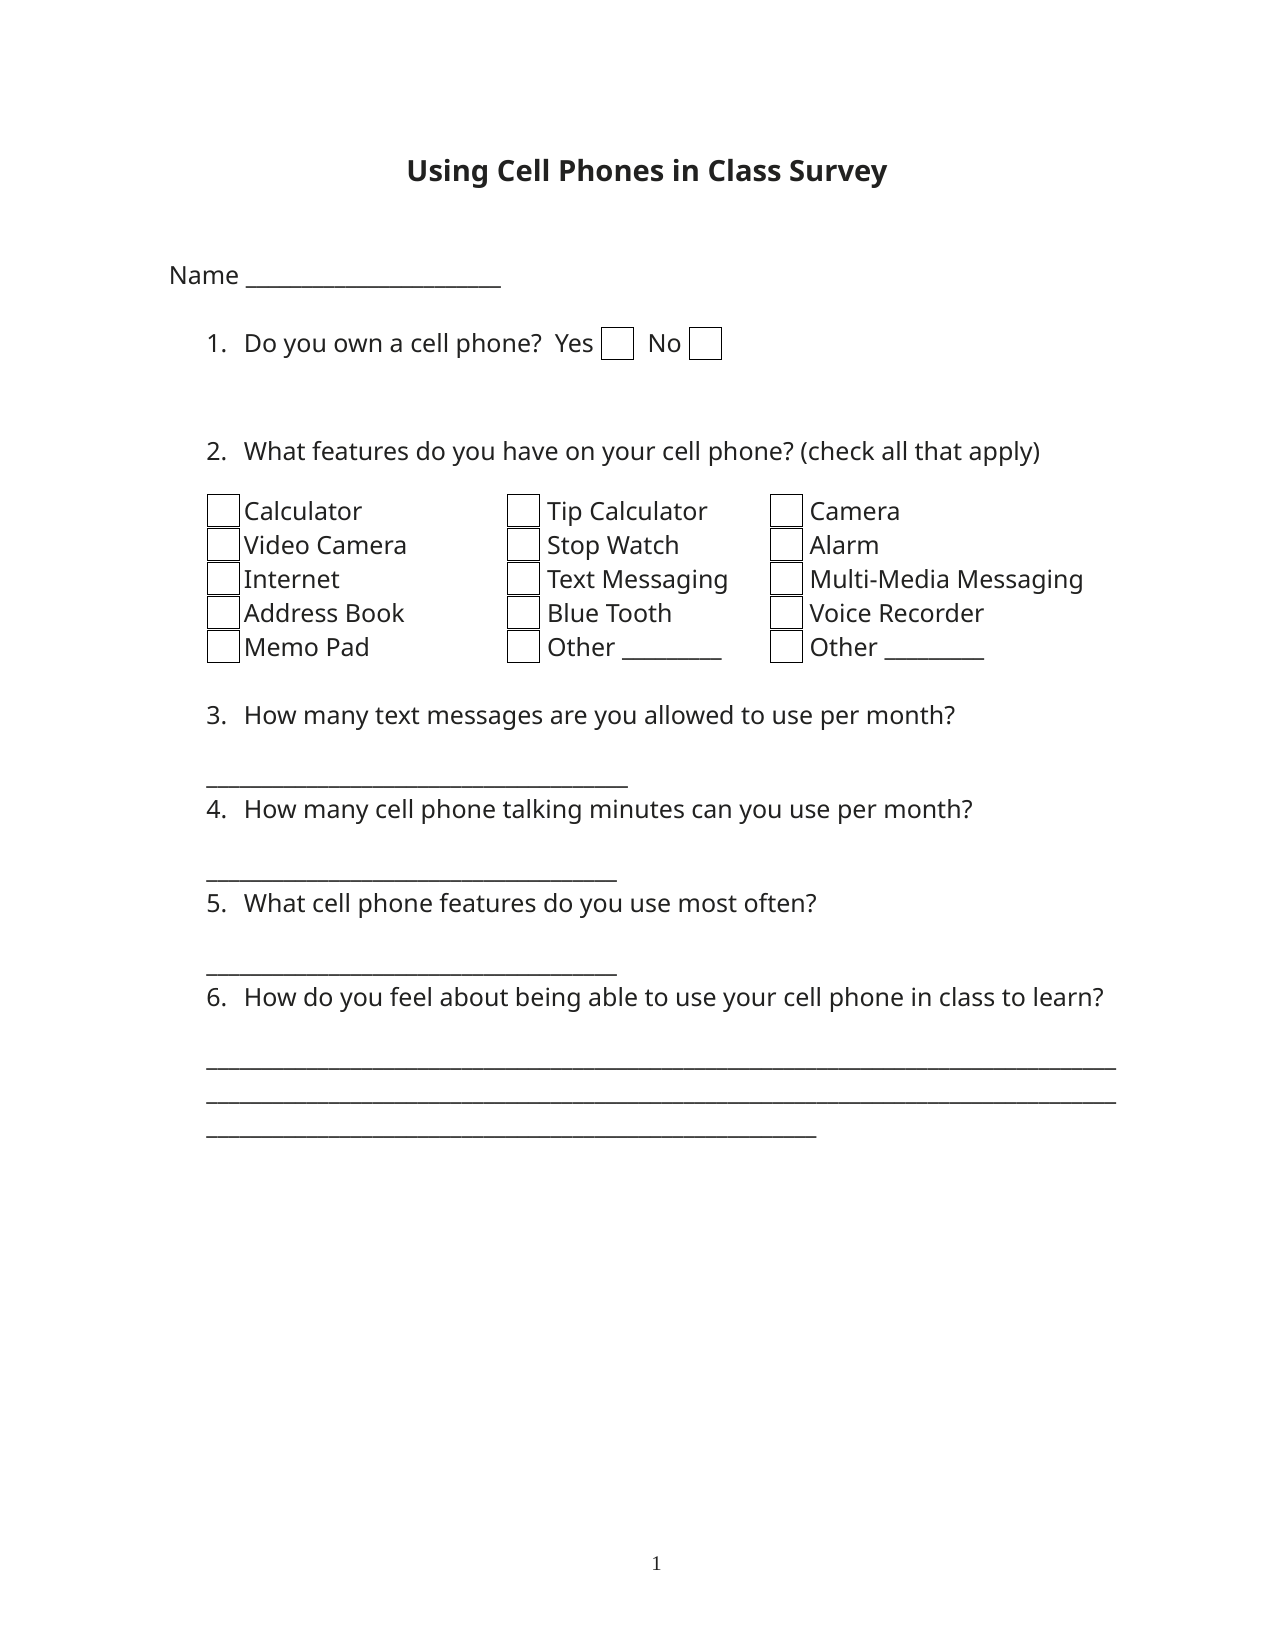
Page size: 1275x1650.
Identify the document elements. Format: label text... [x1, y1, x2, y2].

text Calculator Tip Calculator Camera [206, 493, 1125, 527]
text ______________________________________ [206, 758, 1125, 792]
list How many cell phone talking minutes can you use per month? [206, 792, 1125, 826]
text _____________________________________ [206, 946, 1125, 980]
text Video Camera Stop Watch Alarm [206, 527, 1125, 561]
list How do you feel about being able to use your cell phone in class to learn? [206, 980, 1125, 1014]
list What cell phone features do you use most often? [206, 886, 1125, 920]
text Memo Pad Other _________ Other _________ [206, 629, 1125, 663]
text ___________________________________________________________________________________________________________________________________________________________________________________________________________________________ [206, 1040, 1125, 1142]
list Do you own a cell phone? Yes No [206, 326, 1125, 360]
list What features do you have on your cell phone? (check all that apply) [206, 433, 1125, 467]
text Internet Text Messaging Multi-Media Messaging [206, 561, 1125, 595]
text Name _______________________ [169, 258, 1125, 292]
text _____________________________________ [206, 852, 1125, 886]
list How many text messages are you allowed to use per month? [206, 698, 1125, 732]
text Address Book Blue Tooth Voice Recorder [206, 595, 1125, 629]
text Using Cell Phones in Class Survey [169, 150, 1125, 190]
